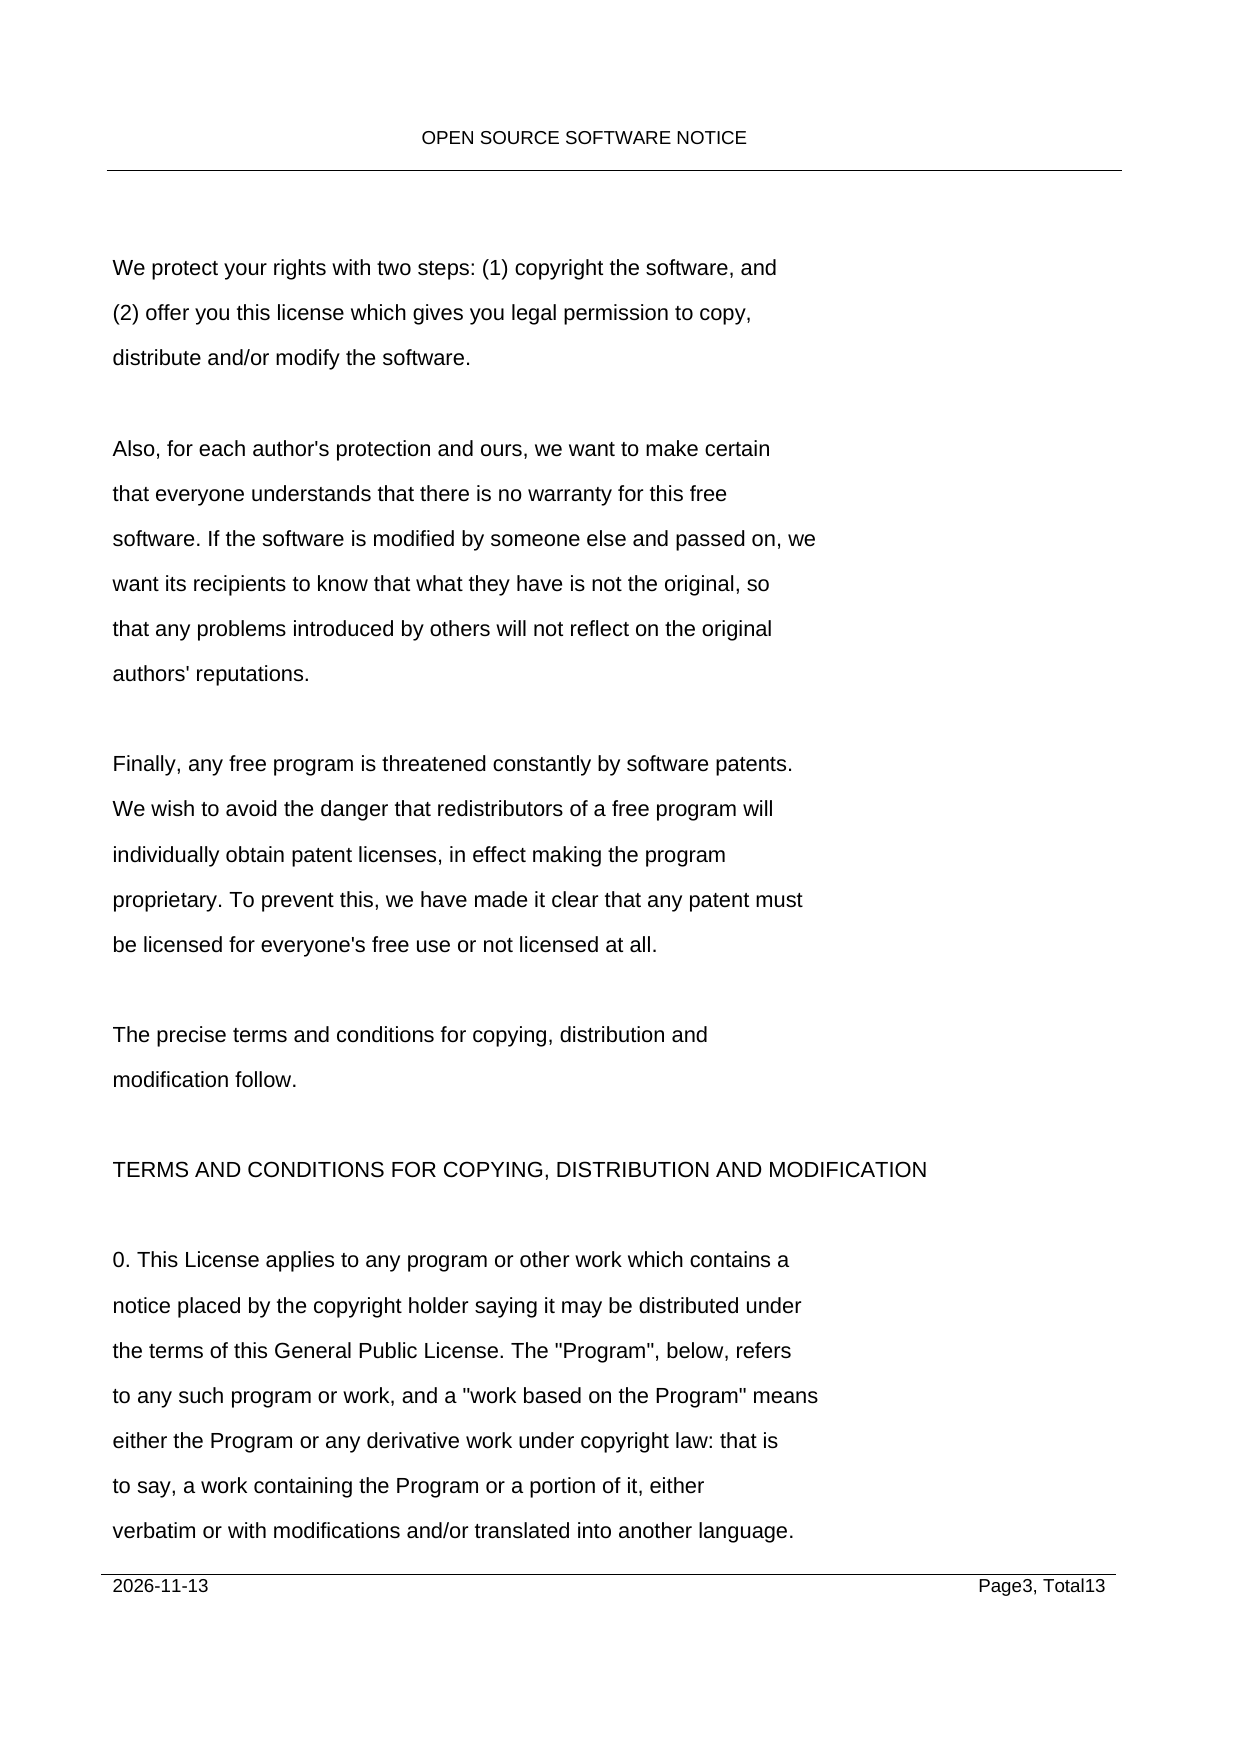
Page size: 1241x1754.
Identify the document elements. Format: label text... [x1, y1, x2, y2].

text 0. This License applies to any program or other work which contains a [112, 1244, 1128, 1276]
text notice placed by the copyright holder saying it may be distributed under [112, 1289, 1128, 1321]
text want its recipients to know that what they have is not the original, so [112, 567, 1128, 600]
text to any such program or work, and a "work based on the Program" means [112, 1379, 1128, 1412]
text Finally, any free program is threatened constantly by software patents. [112, 748, 1128, 780]
text that any problems introduced by others will not reflect on the original [112, 612, 1128, 645]
text proprietary. To prevent this, we have made it clear that any patent must [112, 883, 1128, 915]
text (2) offer you this license which gives you legal permission to copy, [112, 297, 1128, 329]
text verbatim or with modifications and/or translated into another language. [112, 1514, 1128, 1547]
text Also, for each author's protection and ours, we want to make certain [112, 432, 1128, 464]
text distribute and/or modify the software. [112, 342, 1128, 374]
text the terms of this General Public License. The "Program", below, refers [112, 1334, 1128, 1366]
text TERMS AND CONDITIONS FOR COPYING, DISTRIBUTION AND MODIFICATION [112, 1153, 1128, 1186]
text We protect your rights with two steps: (1) copyright the software, and [112, 251, 1128, 284]
text The precise terms and conditions for copying, distribution and [112, 1018, 1128, 1051]
text modification follow. [112, 1063, 1128, 1096]
text to say, a work containing the Program or a portion of it, either [112, 1469, 1128, 1502]
text authors' reputations. [112, 657, 1128, 690]
text that everyone understands that there is no warranty for this free [112, 477, 1128, 509]
text software. If the software is modified by someone else and passed on, we [112, 522, 1128, 554]
text be licensed for everyone's free use or not licensed at all. [112, 928, 1128, 961]
text individually obtain patent licenses, in effect making the program [112, 838, 1128, 870]
text either the Program or any derivative work under copyright law: that is [112, 1424, 1128, 1457]
text We wish to avoid the danger that redistributors of a free program will [112, 793, 1128, 825]
